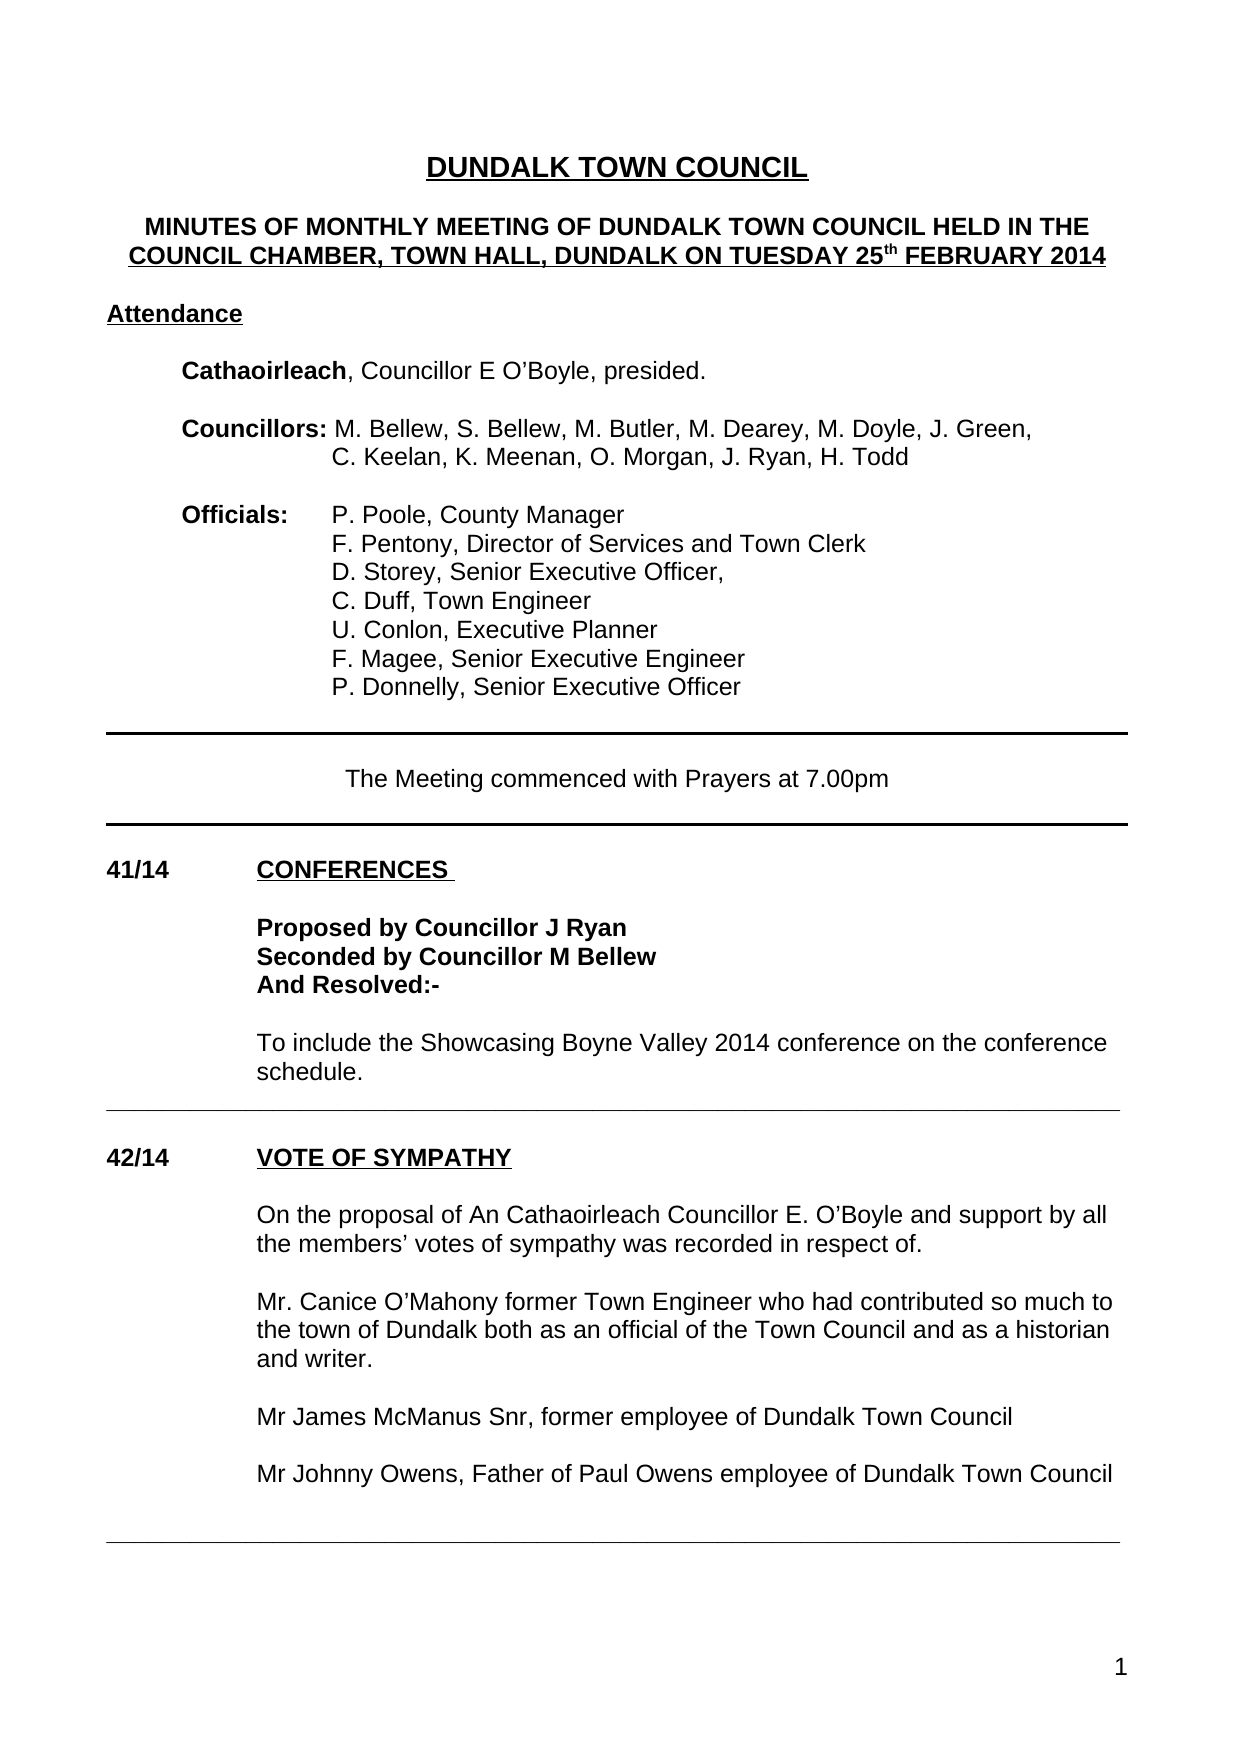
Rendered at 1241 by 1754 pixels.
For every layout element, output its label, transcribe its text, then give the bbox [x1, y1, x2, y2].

text D. Storey, Senior Executive Officer, [106, 557, 1128, 586]
text Proposed by Councillor J Ryan [106, 913, 1128, 941]
text Mr James McManus Snr, former employee of Dundalk Town Council [256, 1401, 1128, 1430]
text 42/14 VOTE OF SYMPATHY [106, 1143, 1128, 1171]
text C. Duff, Town Engineer [106, 586, 1128, 615]
text _________________________________________________________________________ [106, 1516, 1128, 1545]
text P. Donnelly, Senior Executive Officer [106, 672, 1128, 701]
text F. Pentony, Director of Services and Town Clerk [106, 528, 1128, 557]
text _________________________________________________________________________ [106, 1085, 1128, 1114]
text TOWN COUNCIL [106, 150, 1128, 183]
text Officials: P. Poole, County Manager [106, 500, 1128, 528]
text Seconded by Councillor M Bellew [106, 941, 1128, 970]
text Mr Johnny Owens, Father of Paul Owens employee of Dundalk Town Council [256, 1459, 1128, 1488]
text Mr. Canice O’Mahony former Town Engineer who had contributed so much to the town of Dundalk both as an official of the Town Council and as a historian and writer. [256, 1286, 1128, 1373]
text On the proposal of An Cathaoirleach Councillor E. O’Boyle and support by all the members’ votes of sympathy was recorded in respect of. [256, 1200, 1128, 1258]
text To include the Showcasing Boyne Valley 2014 conference on the conference schedule. [256, 1028, 1128, 1085]
text Attendance [106, 298, 1128, 327]
text F. Magee, Senior Executive Engineer [106, 643, 1128, 672]
text Cathaoirleach, Councillor E O’Boyle, presided. [106, 356, 1128, 385]
text U. Conlon, Executive Planner [106, 615, 1128, 643]
text The Meeting commenced with Prayers at 7.00pm [106, 764, 1128, 792]
text And Resolved:- [106, 970, 1128, 999]
text Councillors: M. Bellew, S. Bellew, M. Butler, M. Dearey, M. Doyle, J. Green, [106, 413, 1128, 442]
text 41/14 CONFERENCES [106, 855, 1128, 884]
text C. Keelan, K. Meenan, O. Morgan, J. Ryan, H. Todd [106, 442, 1128, 471]
text MINUTES OF MONTHLY MEETING OF DUNDALK TOWN COUNCIL HELD IN THE COUNCIL CHAMBER, TOWN HALL, DUNDALK ON TUESDAY 25th FEBRUARY 2014 [106, 212, 1128, 270]
